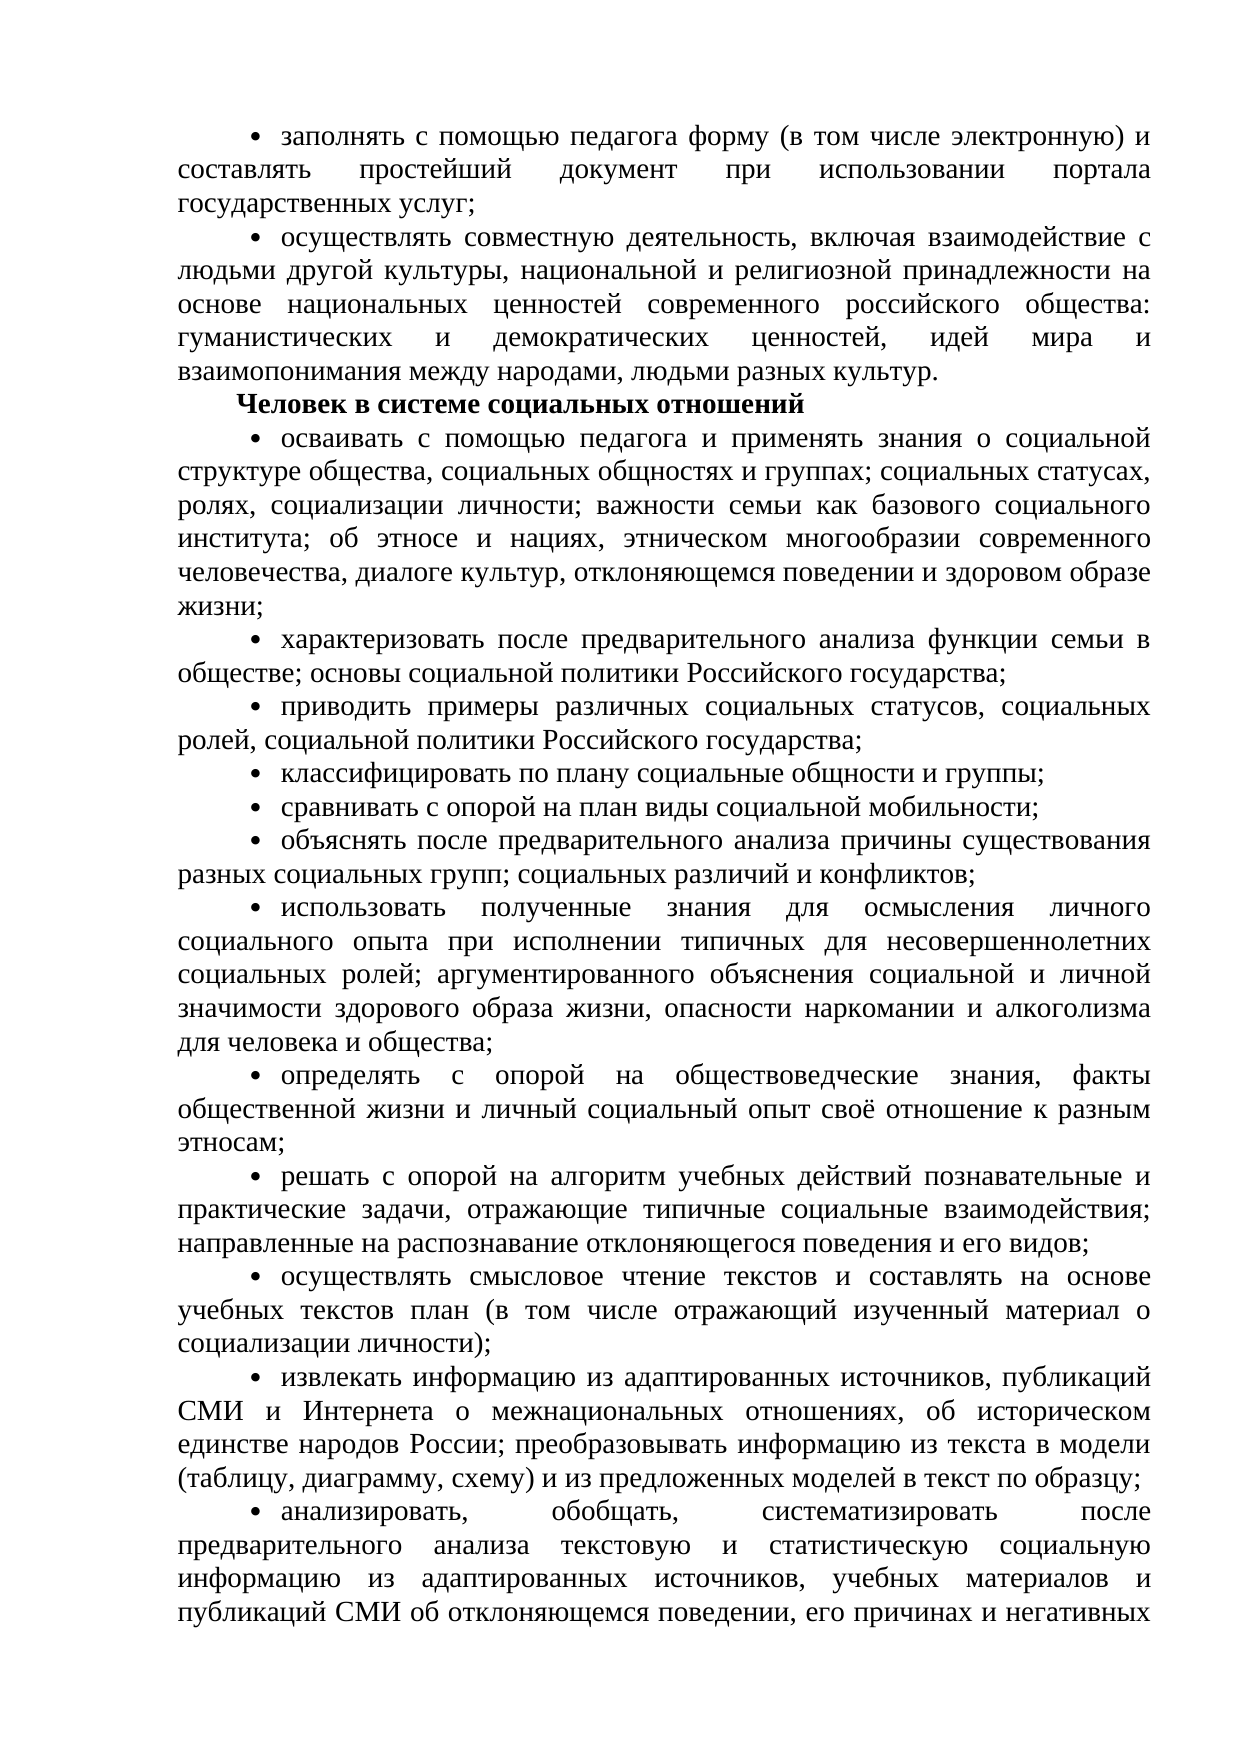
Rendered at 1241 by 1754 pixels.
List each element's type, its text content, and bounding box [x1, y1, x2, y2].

text Человек в системе социальных отношений [177, 386, 1152, 420]
list использовать полученные знания для осмысления личного социального опыта при исполнении типичных для несовершеннолетних социальных ролей; аргументированного объяснения социальной и личной значимости здорового образа жизни, опасности наркомании и алкоголизма для человека и общества; [177, 889, 1152, 1057]
list определять с опорой на обществоведческие знания, факты общественной жизни и личный социальный опыт своё отношение к разным этносам; [177, 1057, 1152, 1158]
list осуществлять совместную деятельность, включая взаимодействие с людьми другой культуры, национальной и религиозной принадлежности на основе национальных ценностей современного российского общества: гуманистических и демократических ценностей, идей мира и взаимопонимания между народами, людьми разных культур. [177, 219, 1152, 386]
list осваивать с помощью педагога и применять знания о социальной структуре общества, социальных общностях и группах; социальных статусах, ролях, социализации личности; важности семьи как базового социального института; об этносе и нациях, этническом многообразии современного человечества, диалоге культур, отклоняющемся поведении и здоровом образе жизни; [177, 420, 1152, 621]
list решать с опорой на алгоритм учебных действий познавательные и практические задачи, отражающие типичные социальные взаимодействия; направленные на распознавание отклоняющегося поведения и его видов; [177, 1158, 1152, 1258]
list характеризовать после предварительного анализа функции семьи в обществе; основы социальной политики Российского государства; [177, 621, 1152, 688]
list осуществлять смысловое чтение текстов и составлять на основе учебных текстов план (в том числе отражающий изученный материал о социализации личности); [177, 1258, 1152, 1359]
list классифицировать по плану социальные общности и группы; [177, 755, 1152, 789]
list приводить примеры различных социальных статусов, социальных ролей, социальной политики Российского государства; [177, 688, 1152, 755]
list объяснять после предварительного анализа причины существования разных социальных групп; социальных различий и конфликтов; [177, 822, 1152, 889]
list сравнивать с опорой на план виды социальной мобильности; [177, 789, 1152, 822]
list извлекать информацию из адаптированных источников, публикаций СМИ и Интернета о межнациональных отношениях, об историческом единстве народов России; преобразовывать информацию из текста в модели (таблицу, диаграмму, схему) и из предложенных моделей в текст по образцу; [177, 1359, 1152, 1493]
list заполнять с помощью педагога форму (в том числе электронную) и составлять простейший документ при использовании портала государственных услуг; [177, 118, 1152, 219]
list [177, 1493, 1152, 1627]
